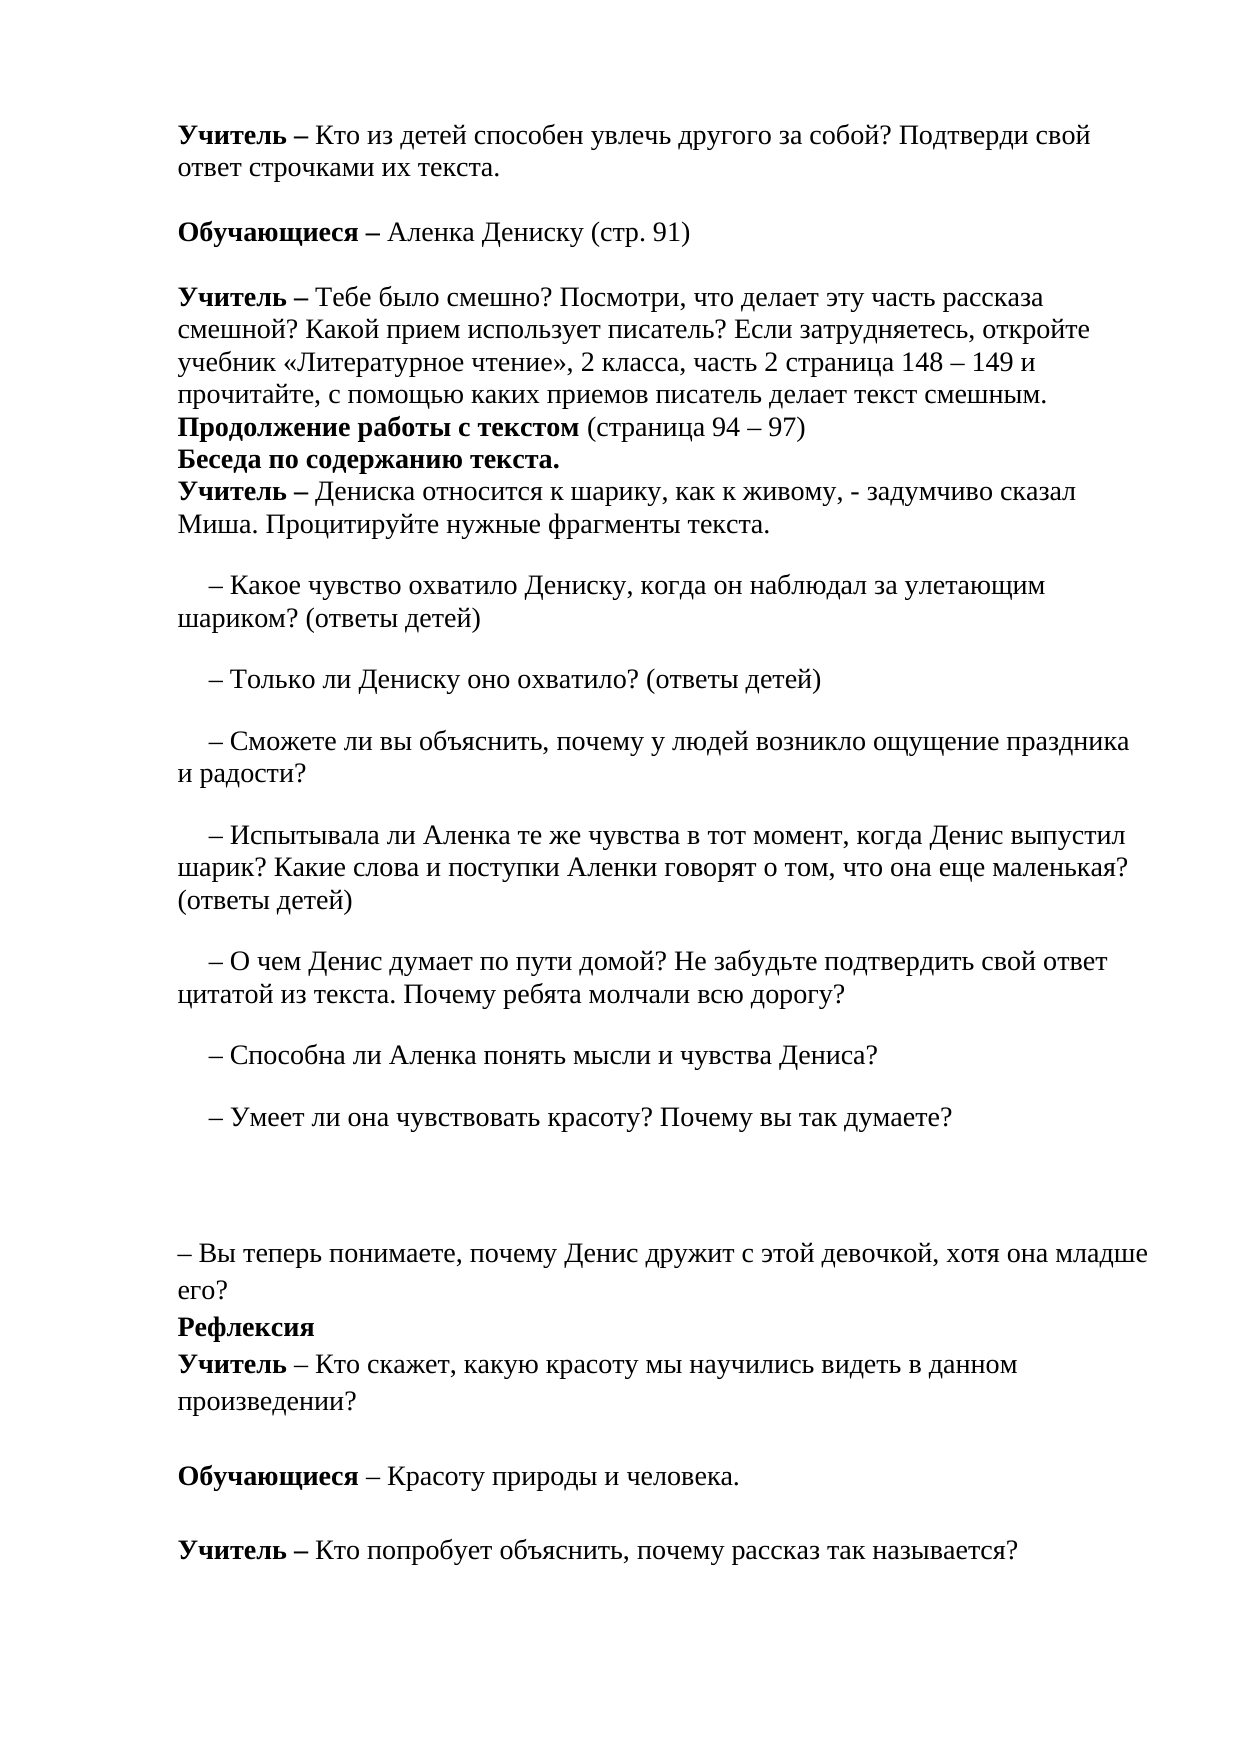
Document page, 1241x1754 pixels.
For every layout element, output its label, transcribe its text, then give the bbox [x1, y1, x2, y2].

text – Сможете ли вы объяснить, почему у людей возникло ощущение праздника и радости? [177, 724, 1152, 789]
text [177, 1161, 1152, 1566]
text – Какое чувство охватило Дениску, когда он наблюдал за улетающим шариком? (ответы детей) [177, 568, 1152, 633]
text – Умеет ли она чувствовать красоту? Почему вы так думаете? [177, 1100, 1152, 1132]
text – Только ли Дениску оно охватило? (ответы детей) [177, 662, 1152, 695]
text – Способна ли Аленка понять мысли и чувства Дениса? [177, 1038, 1152, 1071]
text – Испытывала ли Аленка те же чувства в тот момент, когда Денис выпустил шарик? Какие слова и поступки Аленки говорят о том, что она еще маленькая? (ответы детей) [177, 818, 1152, 915]
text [177, 118, 1152, 539]
text – О чем Денис думает по пути домой? Не забудьте подтвердить свой ответ цитатой из текста. Почему ребята молчали всю дорогу? [177, 944, 1152, 1009]
